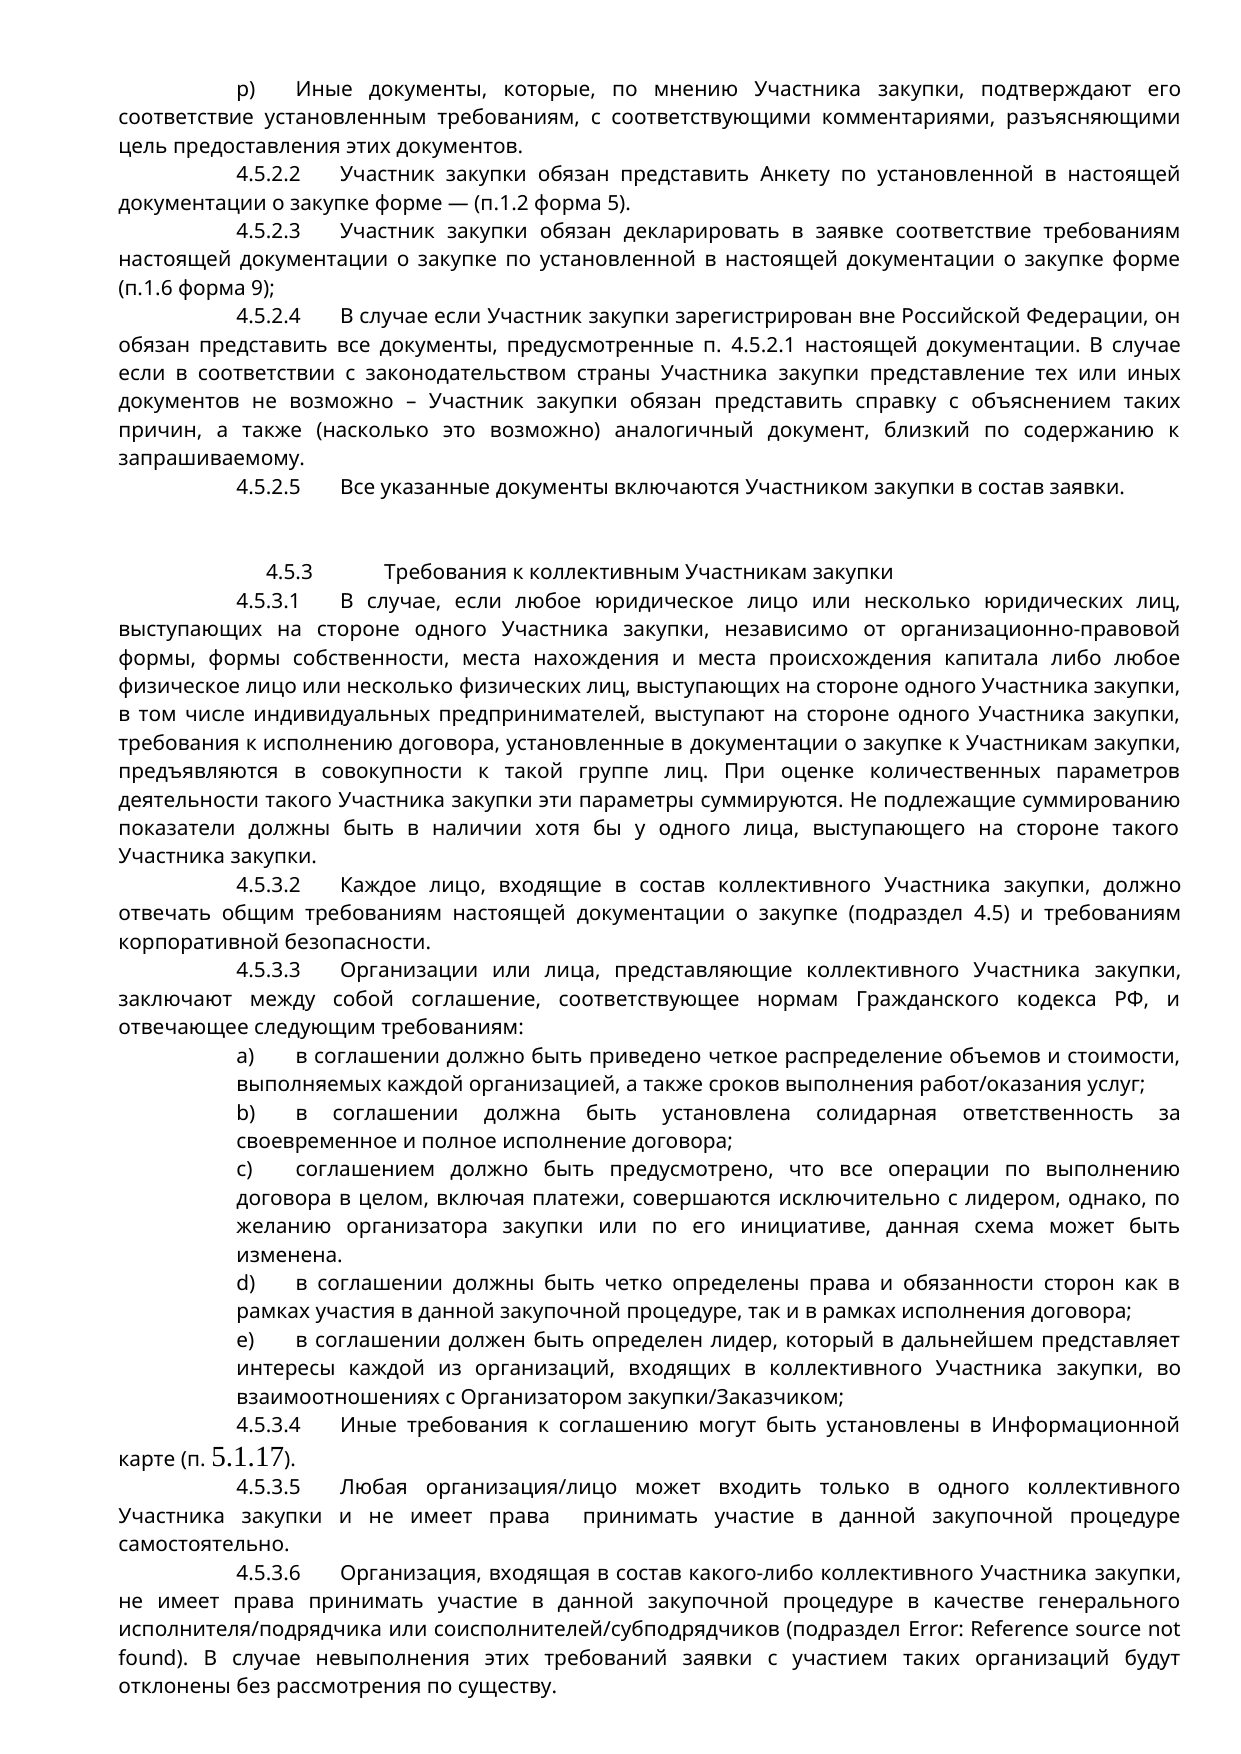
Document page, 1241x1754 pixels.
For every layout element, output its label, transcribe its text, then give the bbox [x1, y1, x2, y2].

list Любая организация/лицо может входить только в одного коллективного Участника закупки и не имеет права принимать участие в данной закупочной процедуре самостоятельно. [118, 1472, 1181, 1558]
list в соглашении должно быть приведено четкое распределение объемов и стоимости, выполняемых каждой организацией, а также сроков выполнения работ/оказания услуг; [236, 1041, 1181, 1098]
list Каждое лицо, входящие в состав коллективного Участника закупки, должно отвечать общим требованиям настоящей документации о закупке (подраздел 4.5) и требованиям корпоративной безопасности. [118, 870, 1181, 955]
list Участник закупки обязан декларировать в заявке соответствие требованиям настоящей документации о закупке по установленной в настоящей документации о закупке форме (п.6.9 форма 9); [118, 216, 1181, 301]
list Организации или лица, представляющие коллективного Участника закупки, заключают между собой соглашение, соответствующее нормам Гражданского кодекса РФ, и отвечающее следующим требованиям: [118, 955, 1181, 1041]
list В случае, если любое юридическое лицо или несколько юридических лиц, выступающих на стороне одного Участника закупки, независимо от организационно-правовой формы, формы собственности, места нахождения и места происхождения капитала либо любое физическое лицо или несколько физических лиц, выступающих на стороне одного Участника закупки, в том числе индивидуальных предпринимателей, выступают на стороне одного Участника закупки, требования к исполнению договора, установленные в документации о закупке к Участникам закупки, предъявляются в совокупности к такой группе лиц. При оценке количественных параметров деятельности такого Участника закупки эти параметры суммируются. Не подлежащие суммированию показатели должны быть в наличии хотя бы у одного лица, выступающего на стороне такого Участника закупки. [118, 586, 1181, 870]
list соглашением должно быть предусмотрено, что все операции по выполнению договора в целом, включая платежи, совершаются исключительно с лидером, однако, по желанию организатора закупки или по его инициативе, данная схема может быть изменена. [236, 1154, 1181, 1268]
list Иные требования к соглашению могут быть установлены в Информационной карте (п. 5.1.18). [118, 1410, 1181, 1472]
list в соглашении должна быть установлена солидарная ответственность за своевременное и полное исполнение договора; [236, 1098, 1181, 1154]
list Иные документы, которые, по мнению Участника закупки, подтверждают его соответствие установленным требованиям, с соответствующими комментариями, разъясняющими цель предоставления этих документов. [118, 74, 1181, 159]
list Требования к коллективным Участникам закупки [266, 557, 1181, 586]
list в соглашении должны быть четко определены права и обязанности сторон как в рамках участия в данной закупочной процедуре, так и в рамках исполнения договора; [236, 1268, 1181, 1325]
list Все указанные документы включаются Участником закупки в состав заявки. [118, 472, 1181, 500]
list В случае если Участник закупки зарегистрирован вне Российской Федерации, он обязан представить все документы, предусмотренные п. 4.5.2.1 настоящей документации. В случае если в соответствии с законодательством страны Участника закупки представление тех или иных документов не возможно – Участник закупки обязан представить справку с объяснением таких причин, а также (насколько это возможно) аналогичный документ, близкий по содержанию к запрашиваемому. [118, 301, 1181, 472]
list Участник закупки обязан представить Анкету по установленной в настоящей документации о закупке форме — (п.6.5 форма 5). [118, 159, 1181, 216]
list в соглашении должен быть определен лидер, который в дальнейшем представляет интересы каждой из организаций, входящих в коллективного Участника закупки, во взаимоотношениях с Организатором закупки/Заказчиком; [236, 1325, 1181, 1410]
